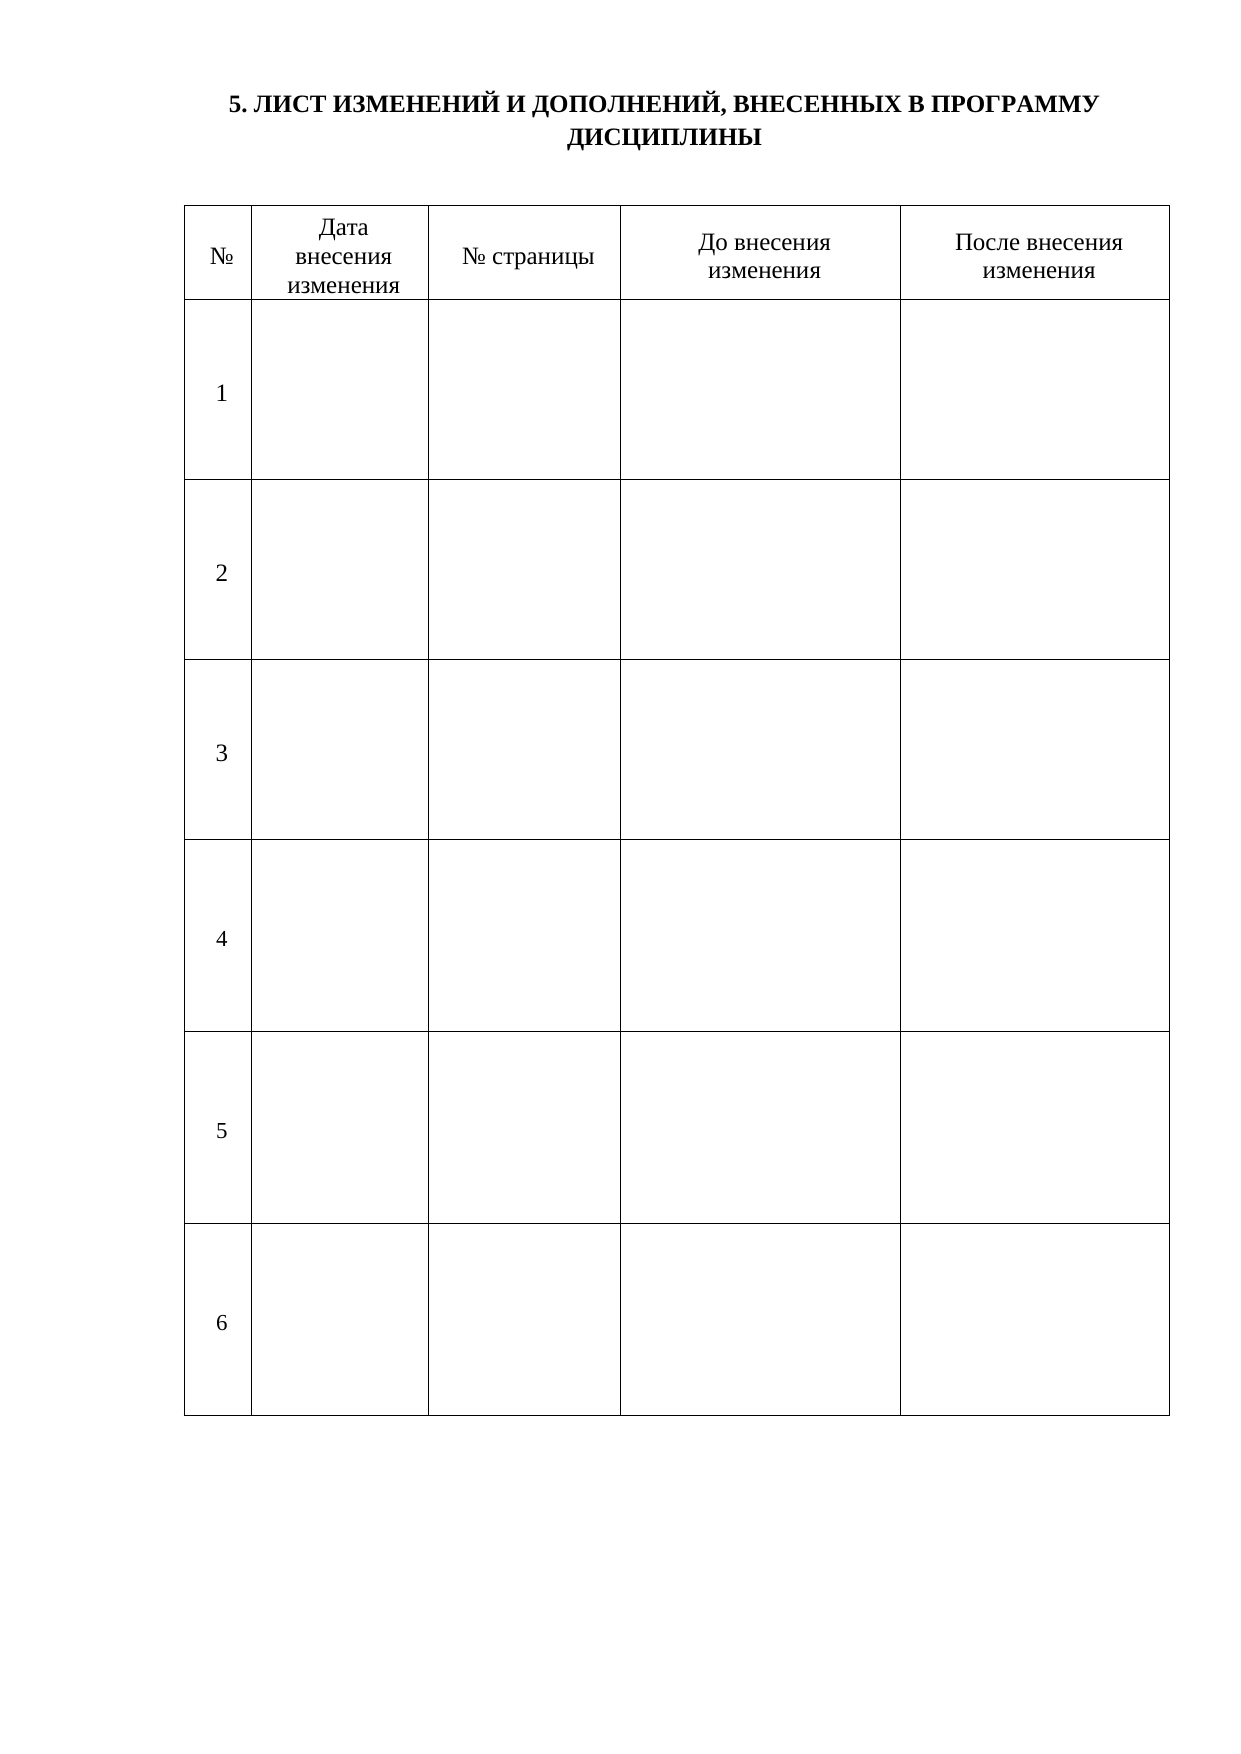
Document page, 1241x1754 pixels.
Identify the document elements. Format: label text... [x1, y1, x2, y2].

table_cell 4 [185, 840, 251, 1031]
table_cell 3 [185, 660, 251, 839]
table_cell [252, 300, 428, 479]
table_cell [621, 840, 900, 1031]
table_cell [252, 840, 428, 1031]
table_cell [901, 1032, 1169, 1223]
table_cell 5 [185, 1032, 251, 1223]
table_cell [429, 840, 620, 1031]
table_cell [429, 660, 620, 839]
table_cell [621, 480, 900, 659]
table_cell [252, 1224, 428, 1415]
table_cell [901, 1224, 1169, 1415]
table_cell [901, 660, 1169, 839]
table_header Дата внесения изменения [252, 206, 428, 299]
table_cell [901, 480, 1169, 659]
table_cell 2 [185, 480, 251, 659]
table_cell [429, 300, 620, 479]
table_cell [252, 480, 428, 659]
table_cell [429, 1032, 620, 1223]
table_cell [621, 300, 900, 479]
table_cell [621, 1032, 900, 1223]
table_cell [901, 840, 1169, 1031]
table_cell [252, 660, 428, 839]
table_cell [429, 480, 620, 659]
table_header После внесения изменения [901, 206, 1169, 299]
table_header № [185, 206, 251, 299]
table_cell [252, 1032, 428, 1223]
table_header № страницы [429, 206, 620, 299]
table_cell [901, 300, 1169, 479]
table_cell [429, 1224, 620, 1415]
table_cell 6 [185, 1224, 251, 1415]
table_cell 1 [185, 300, 251, 479]
table_cell [621, 660, 900, 839]
table_cell [621, 1224, 900, 1415]
table_header До внесения изменения [621, 206, 900, 299]
text 5. ЛИСТ ИЗМЕНЕНИЙ И ДОПОЛНЕНИЙ, ВНЕСЕННЫХ В ПРОГРАММУ ДИСЦИПЛИНЫ [177, 89, 1152, 150]
